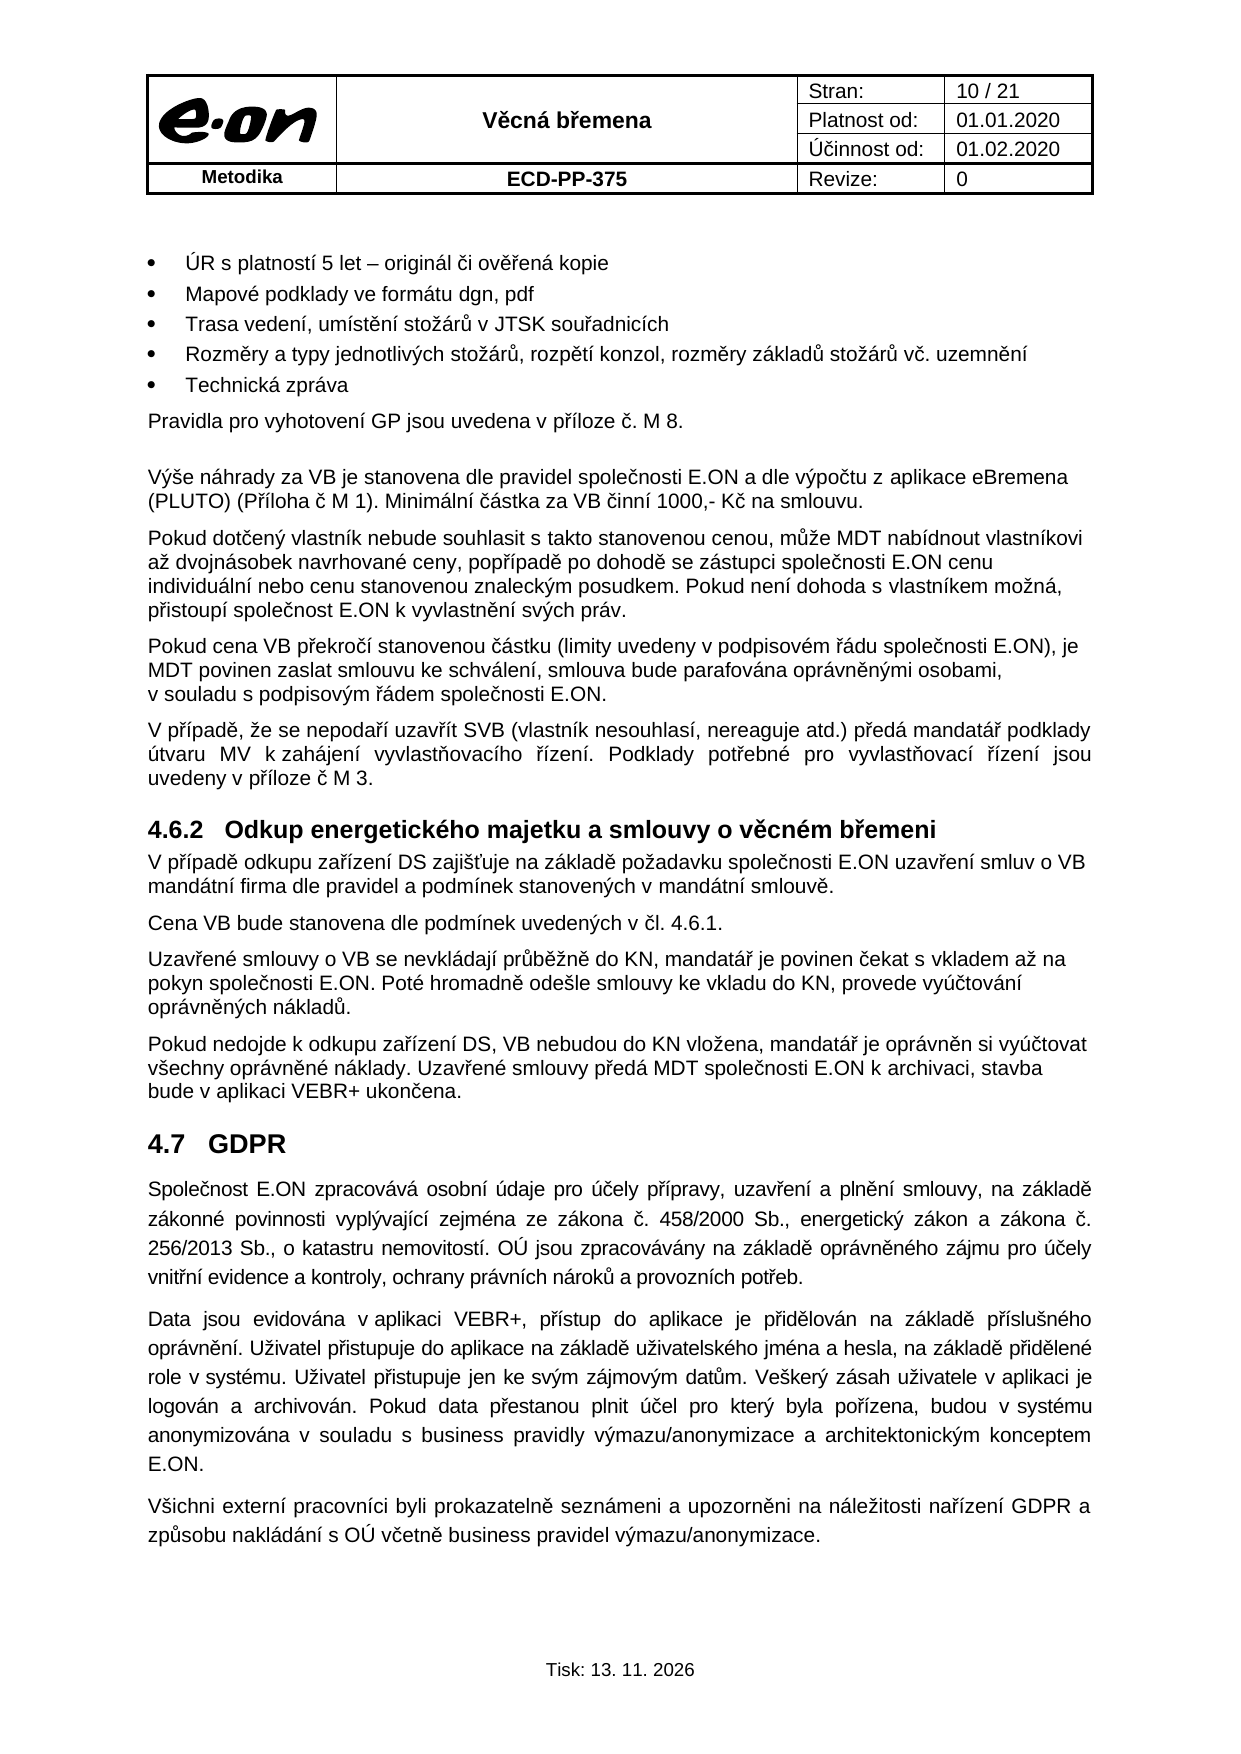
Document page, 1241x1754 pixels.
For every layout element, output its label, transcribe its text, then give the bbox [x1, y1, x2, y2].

subtitle GDPR [148, 1128, 1092, 1159]
subtitle Odkup energetického majetku a smlouvy o věcném břemeni [148, 815, 1092, 844]
text Pravidla pro vyhotovení GP jsou uvedena v příloze č. M 8. [148, 409, 1092, 433]
text Mapové podklady ve formátu dgn, pdf [148, 281, 1092, 306]
text Pokud cena VB překročí stanovenou částku (limity uvedeny v podpisovém řádu společnosti E.ON), je MDT povinen zaslat smlouvu ke schválení, smlouva bude parafována oprávněnými osobami, v souladu s podpisovým řádem společnosti E.ON. [148, 634, 1092, 706]
text Rozměry a typy jednotlivých stožárů, rozpětí konzol, rozměry základů stožárů vč. uzemnění [148, 342, 1092, 366]
text Pokud dotčený vlastník nebude souhlasit s takto stanovenou cenou, může MDT nabídnout vlastníkovi až dvojnásobek navrhované ceny, popřípadě po dohodě se zástupci společnosti E.ON cenu individuální nebo cenu stanovenou znaleckým posudkem. Pokud není dohoda s vlastníkem možná, přistoupí společnost E.ON k vyvlastnění svých práv. [148, 526, 1092, 621]
text Výše náhrady za VB je stanovena dle pravidel společnosti E.ON a dle výpočtu z aplikace eBremena (PLUTO) (Příloha č M 1). Minimální částka za VB činní 1000,- Kč na smlouvu. [148, 465, 1092, 513]
text Všichni externí pracovníci byli prokazatelně seznámeni a upozorněni na náležitosti nařízení GDPR a způsobu nakládání s OÚ včetně business pravidel výmazu/anonymizace. [148, 1489, 1092, 1547]
text Technická zpráva [148, 372, 1092, 396]
text V případě, že se nepodaří uzavřít SVB (vlastník nesouhlasí, nereaguje atd.) předá mandatář podklady útvaru MV k zahájení vyvlastňovacího řízení. Podklady potřebné pro vyvlastňovací řízení jsou uvedeny v příloze č M 3. [148, 718, 1092, 790]
text Trasa vedení, umístění stožárů v JTSK souřadnicích [148, 312, 1092, 336]
text V případě odkupu zařízení DS zajišťuje na základě požadavku společnosti E.ON uzavření smluv o VB mandátní firma dle pravidel a podmínek stanovených v mandátní smlouvě. [148, 850, 1092, 898]
text Data jsou evidována v aplikaci VEBR+, přístup do aplikace je přidělován na základě příslušného oprávnění. Uživatel přistupuje do aplikace na základě uživatelského jména a hesla, na základě přidělené role v systému. Uživatel přistupuje jen ke svým zájmovým datům. Veškerý zásah uživatele v aplikaci je logován a archivován. Pokud data přestanou plnit účel pro který byla pořízena, budou v systému anonymizována v souladu s business pravidly výmazu/anonymizace a architektonickým konceptem E.ON. [148, 1301, 1092, 1476]
text Společnost E.ON zpracovává osobní údaje pro účely přípravy, uzavření a plnění smlouvy, na základě zákonné povinnosti vyplývající zejména ze zákona č. 458/2000 Sb., energetický zákon a zákona č. 256/2013 Sb., o katastru nemovitostí. OÚ jsou zpracovávány na základě oprávněného zájmu pro účely vnitřní evidence a kontroly, ochrany právních nároků a provozních potřeb. [148, 1172, 1092, 1289]
text Cena VB bude stanovena dle podmínek uvedených v čl. 4.6.1. [148, 911, 1092, 934]
text Pokud nedojde k odkupu zařízení DS, VB nebudou do KN vložena, mandatář je oprávněn si vyúčtovat všechny oprávněné náklady. Uzavřené smlouvy předá MDT společnosti E.ON k archivaci, stavba bude v aplikaci VEBR+ ukončena. [148, 1031, 1092, 1103]
text ÚR s platností 5 let – originál či ověřená kopie [148, 251, 1092, 275]
text Uzavřené smlouvy o VB se nevkládají průběžně do KN, mandatář je povinen čekat s vkladem až na pokyn společnosti E.ON. Poté hromadně odešle smlouvy ke vkladu do KN, provede vyúčtování oprávněných nákladů. [148, 947, 1092, 1019]
